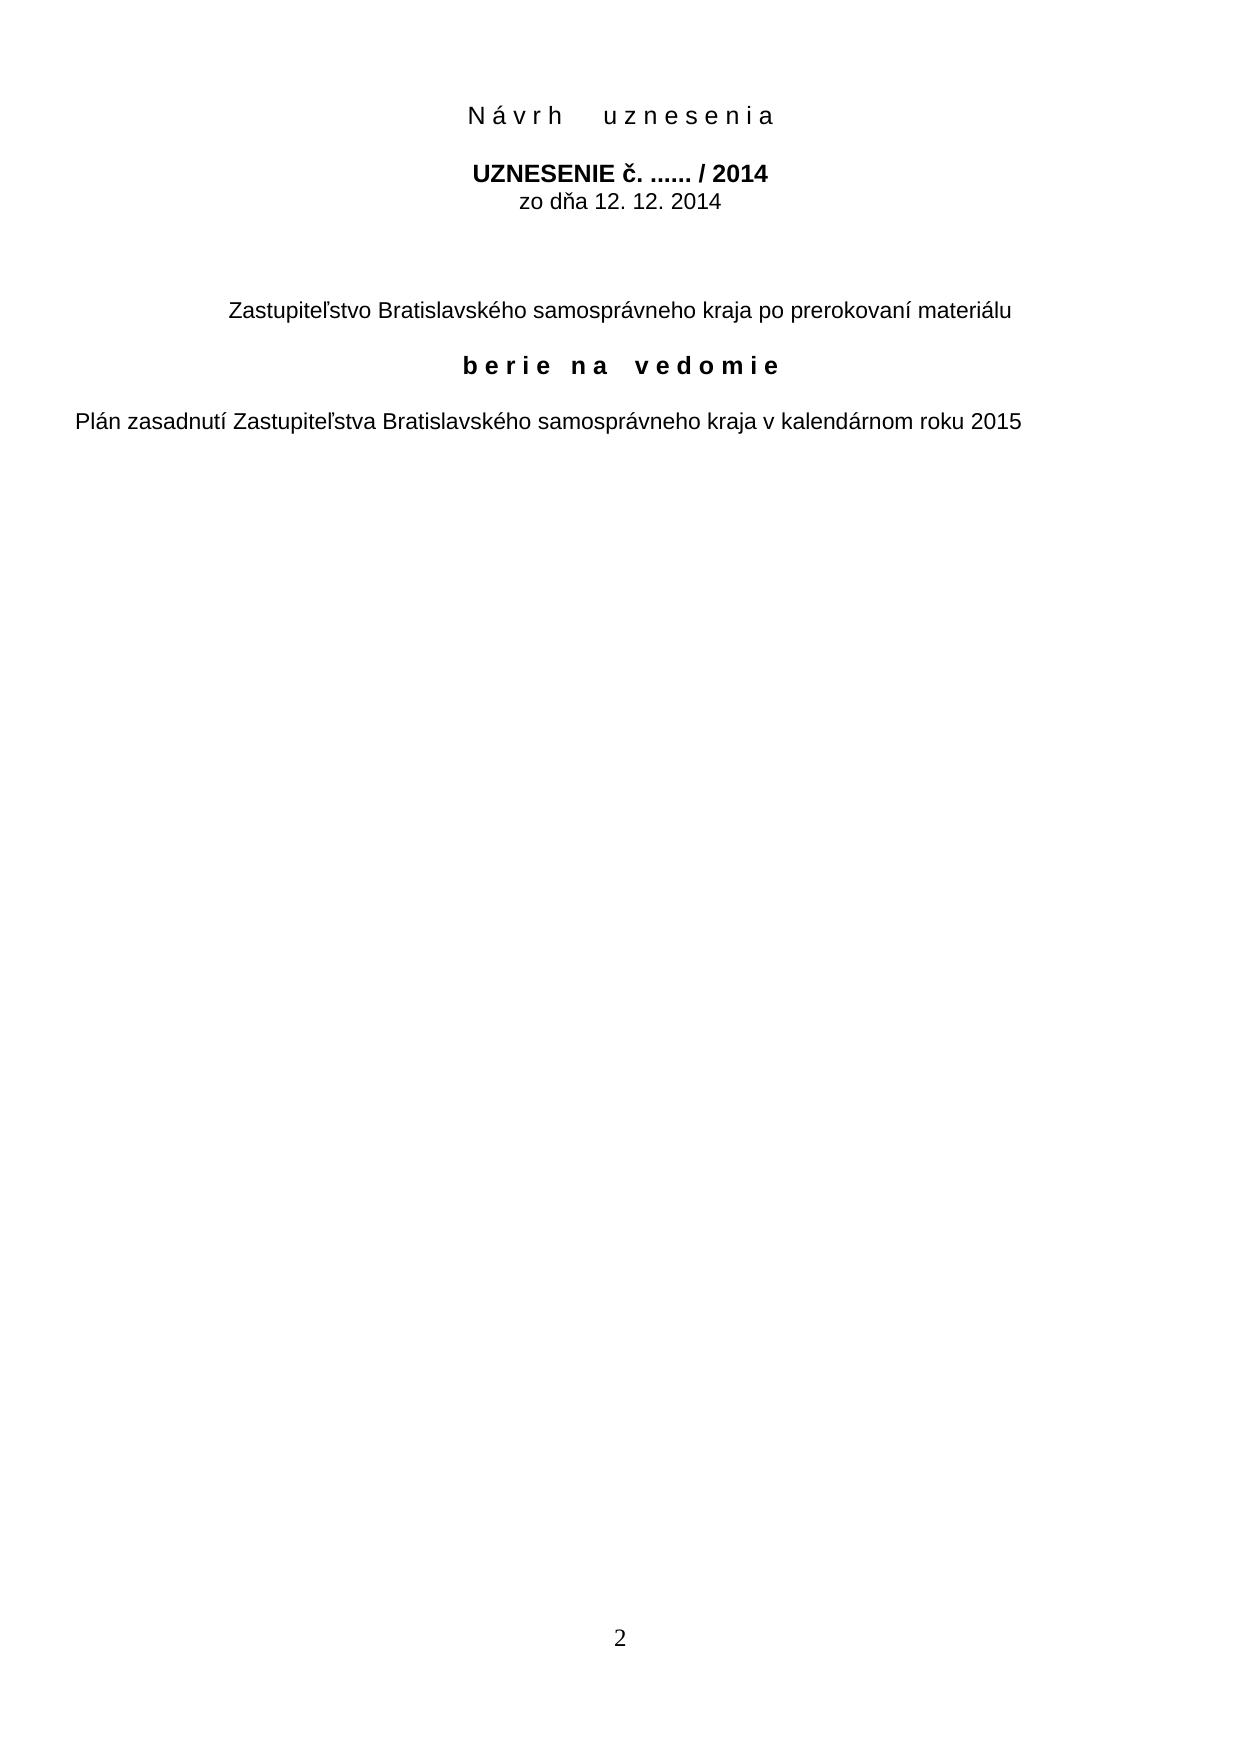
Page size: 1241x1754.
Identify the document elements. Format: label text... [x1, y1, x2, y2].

text zo dňa 12. 12. 2014 [75, 188, 1165, 214]
text Plán zasadnutí Zastupiteľstva Bratislavského samosprávneho kraja v kalendárnom roku 2015 [75, 408, 1165, 434]
text b e r i e n a v e d o m i e [75, 351, 1165, 379]
text UZNESENIE č. ...... / 2014 [75, 159, 1165, 188]
text Zastupiteľstvo Bratislavského samosprávneho kraja po prerokovaní materiálu [75, 297, 1165, 323]
text N á v r h u z n e s e n i a [75, 101, 1165, 130]
